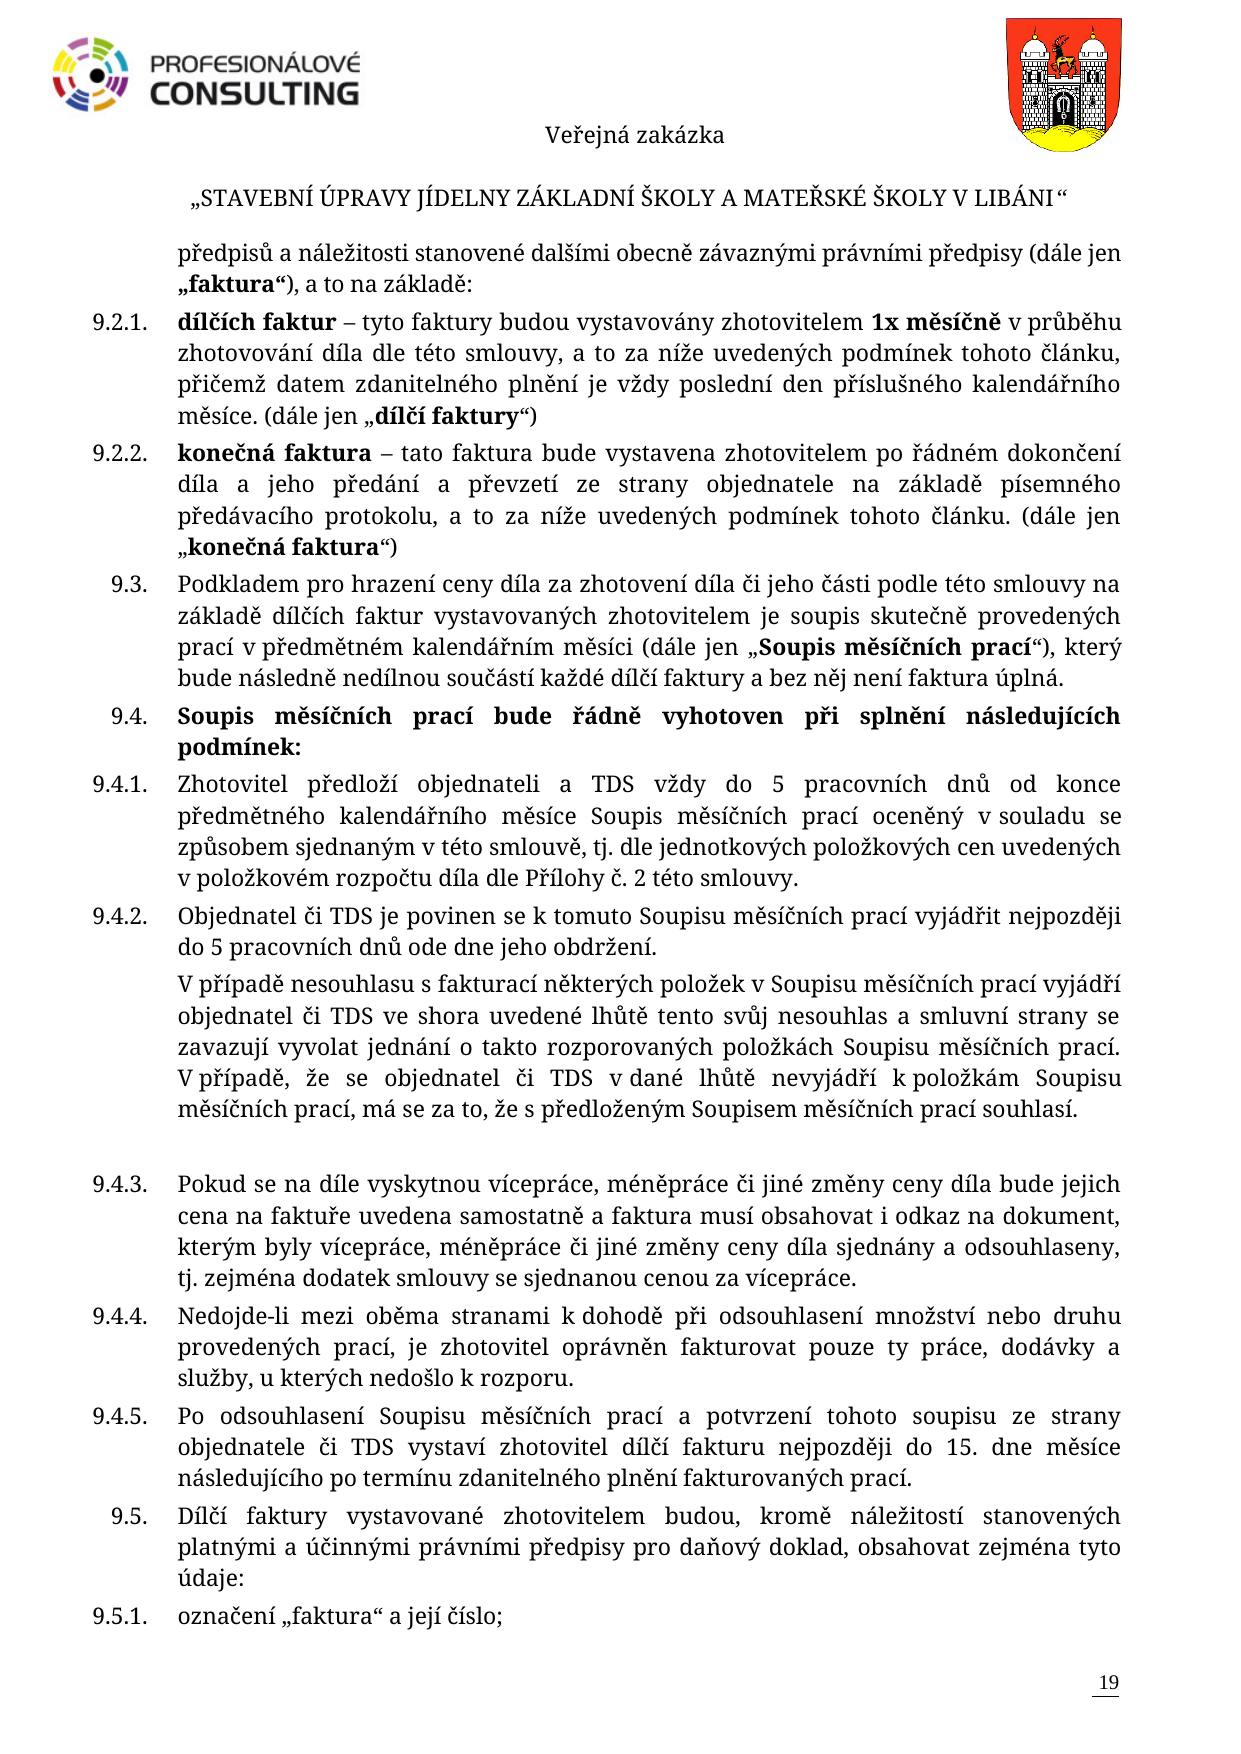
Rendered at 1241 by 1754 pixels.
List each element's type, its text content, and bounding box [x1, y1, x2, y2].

list Objednatel či TDS je povinen se k tomuto Soupisu měsíčních prací vyjádřit nejpozději do 5 pracovních dnů ode dne jeho obdržení. [148, 899, 1122, 962]
list Dílčí faktury vystavované zhotovitelem budou, kromě náležitostí stanovených platnými a účinnými právními předpisy pro daňový doklad, obsahovat zejména tyto údaje: [148, 1499, 1122, 1593]
list Po odsouhlasení Soupisu měsíčních prací a potvrzení tohoto soupisu ze strany objednatele či TDS vystaví zhotovitel dílčí fakturu nejpozději do 15. dne měsíce následujícího po termínu zdanitelného plnění fakturovaných prací. [148, 1399, 1122, 1493]
list dílčích faktur – tyto faktury budou vystavovány zhotovitelem 1x měsíčně v průběhu zhotovování díla dle této smlouvy, a to za níže uvedených podmínek tohoto článku, přičemž datem zdanitelného plnění je vždy poslední den příslušného kalendářního měsíce. (dále jen „dílčí faktury“) [148, 306, 1122, 431]
list Soupis měsíčních prací bude řádně vyhotoven při splnění následujících podmínek: [148, 699, 1122, 762]
list konečná faktura – tato faktura bude vystavena zhotovitelem po řádném dokončení díla a jeho předání a převzetí ze strany objednatele na základě písemného předávacího protokolu, a to za níže uvedených podmínek tohoto článku. (dále jen „konečná faktura“) [148, 437, 1122, 562]
picture [47, 31, 366, 118]
list Pokud se na díle vyskytnou vícepráce, méněpráce či jiné změny ceny díla bude jejich cena na faktuře uvedena samostatně a faktura musí obsahovat i odkaz na dokument, kterým byly vícepráce, méněpráce či jiné změny ceny díla sjednány a odsouhlaseny, tj. zejména dodatek smlouvy se sjednanou cenou za vícepráce. [148, 1168, 1122, 1293]
list Podkladem pro hrazení ceny díla za zhotovení díla či jeho části podle této smlouvy na základě dílčích faktur vystavovaných zhotovitelem je soupis skutečně provedených prací v předmětném kalendářním měsíci (dále jen „Soupis měsíčních prací“), který bude následně nedílnou součástí každé dílčí faktury a bez něj není faktura úplná. [148, 568, 1122, 693]
list Nedojde-li mezi oběma stranami k dohodě při odsouhlasení množství nebo druhu provedených prací, je zhotovitel oprávněn fakturovat pouze ty práce, dodávky a služby, u kterých nedošlo k rozporu. [148, 1299, 1122, 1393]
list označení „faktura“ a její číslo; [148, 1599, 1122, 1631]
picture [1005, 18, 1122, 152]
list Zhotovitel předloží objednateli a TDS vždy do 5 pracovních dnů od konce předmětného kalendářního měsíce Soupis měsíčních prací oceněný v souladu se způsobem sjednaným v této smlouvě, tj. dle jednotkových položkových cen uvedených v položkovém rozpočtu díla dle Přílohy č. 2 této smlouvy. [148, 768, 1122, 893]
list V případě nesouhlasu s fakturací některých položek v Soupisu měsíčních prací vyjádří objednatel či TDS ve shora uvedené lhůtě tento svůj nesouhlas a smluvní strany se zavazují vyvolat jednání o takto rozporovaných položkách Soupisu měsíčních prací. V případě, že se objednatel či TDS v dané lhůtě nevyjádří k položkám Soupisu měsíčních prací, má se za to, že s předloženým Soupisem měsíčních prací souhlasí. [177, 968, 1122, 1124]
